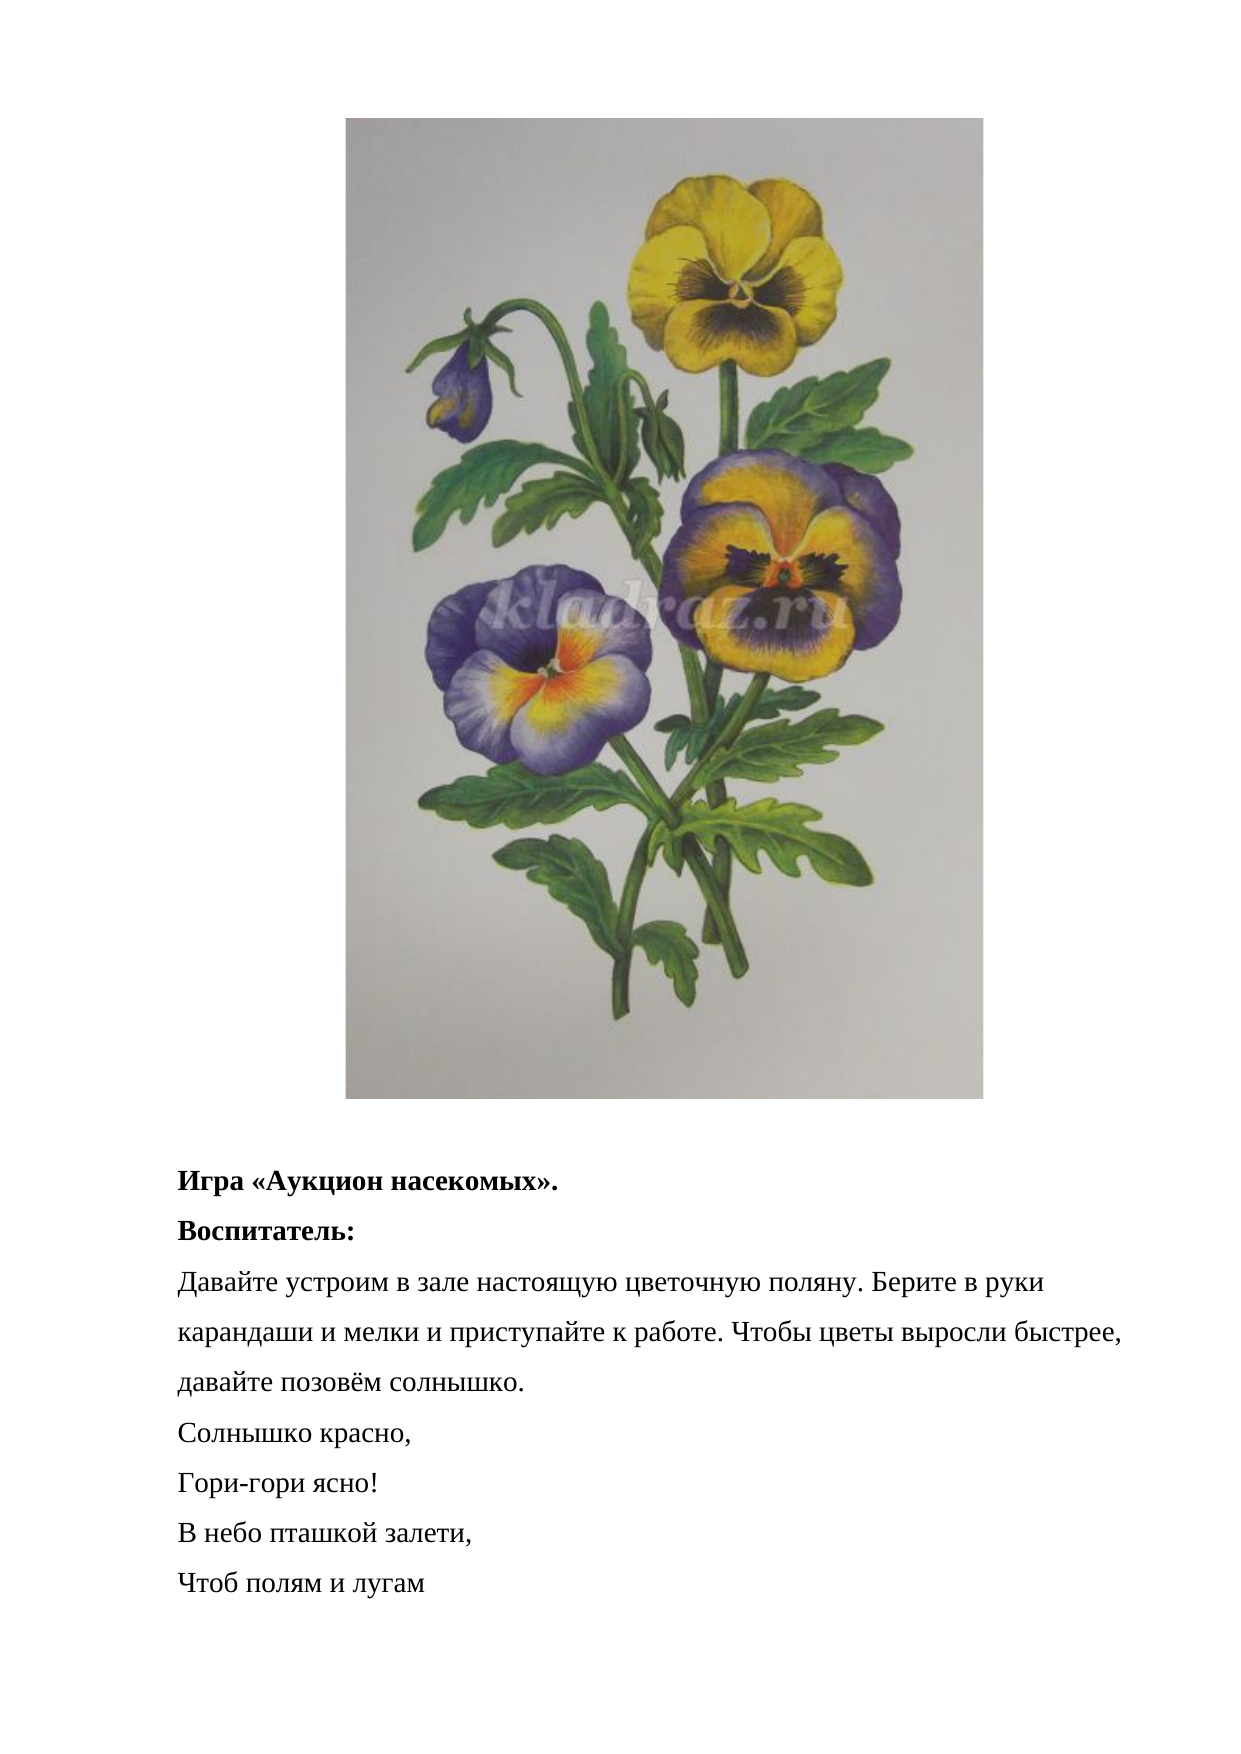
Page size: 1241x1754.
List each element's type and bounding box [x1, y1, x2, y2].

text [177, 1113, 1152, 1599]
picture [345, 118, 984, 1099]
